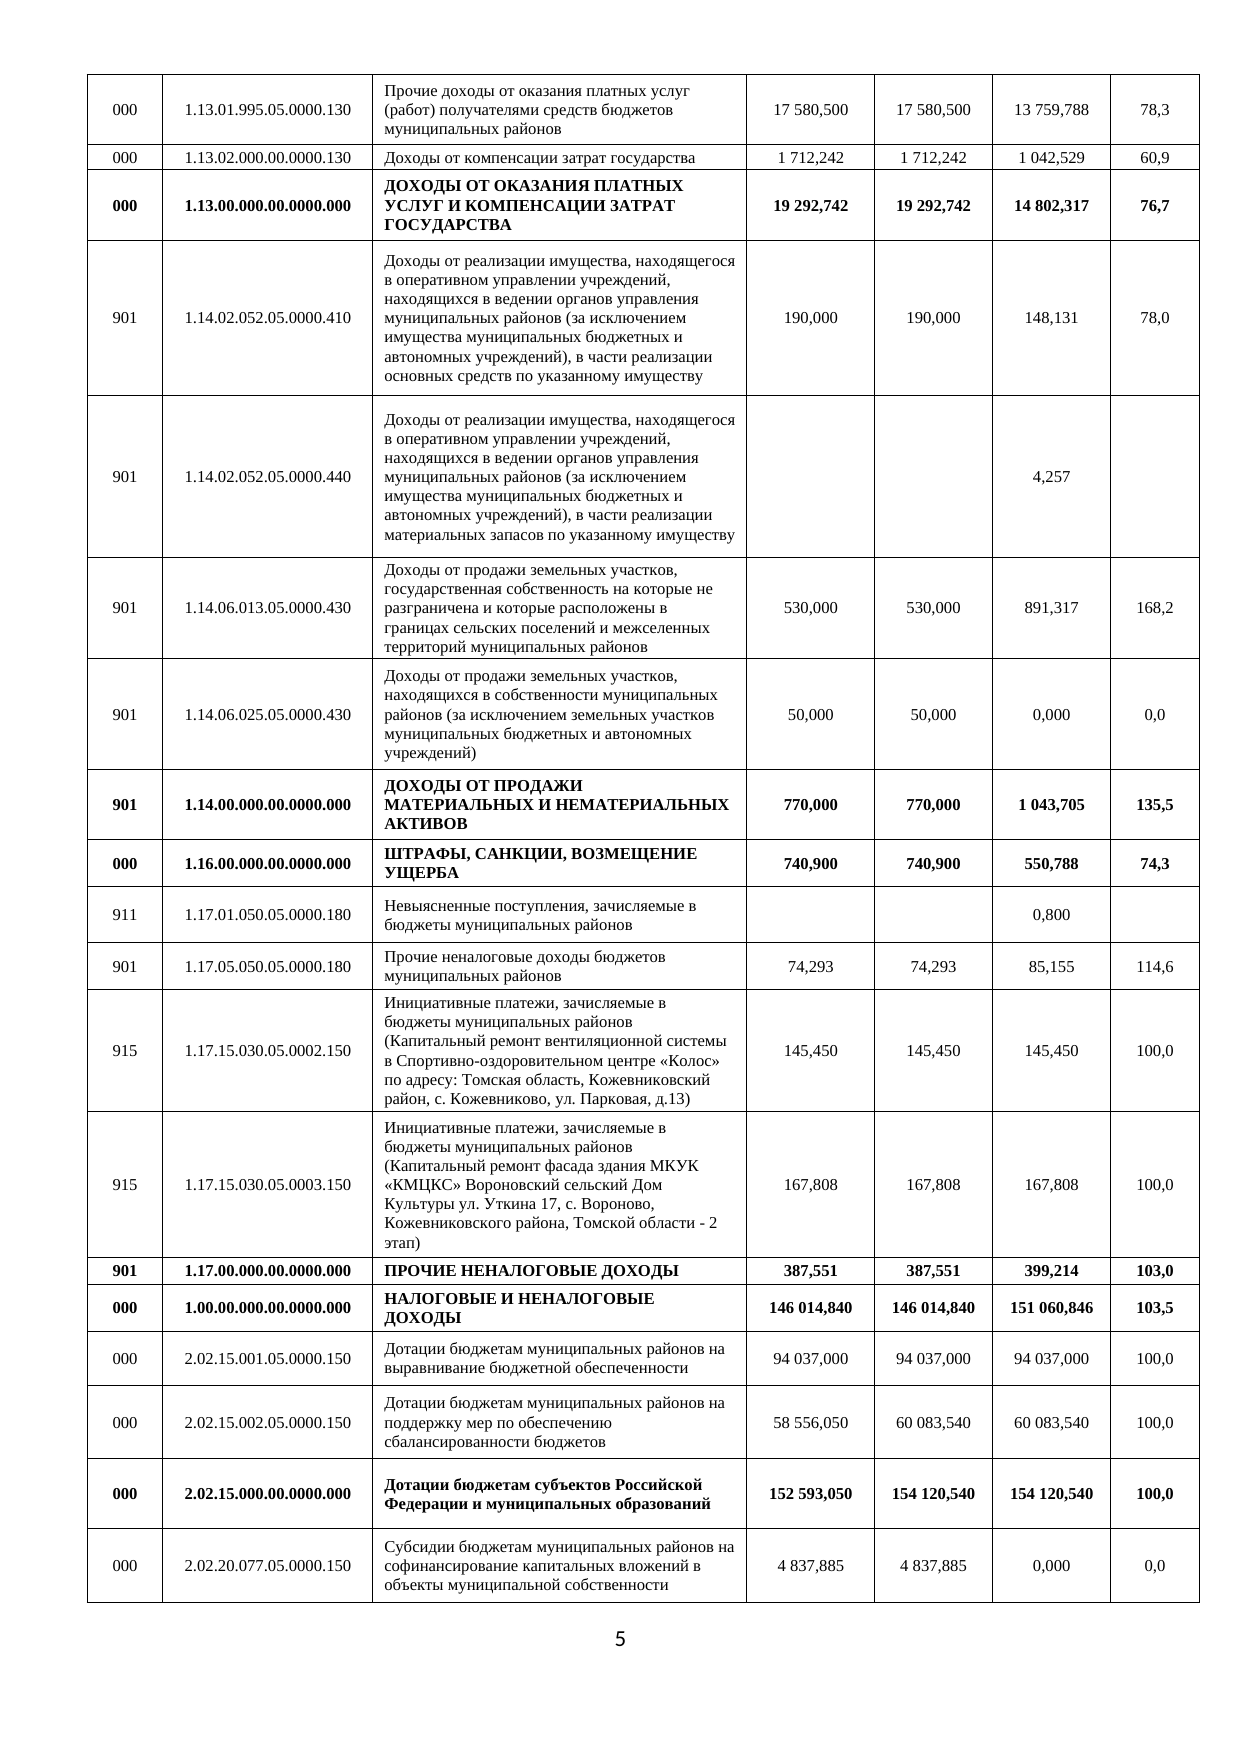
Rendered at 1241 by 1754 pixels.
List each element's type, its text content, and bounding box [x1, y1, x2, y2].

table_cell 2.02.15.002.05.0000.150 [163, 1386, 372, 1458]
table_cell Доходы от продажи земельных участков, государственная собственность на которые не разграничена и которые расположены в границах сельских поселений и межселенных территорий муниципальных районов [373, 558, 746, 658]
table_cell 167,808 [747, 1112, 874, 1257]
table_cell 85,155 [993, 943, 1110, 989]
table_cell 4 837,885 [875, 1529, 992, 1602]
table_cell 4,257 [993, 396, 1110, 557]
table_cell 915 [88, 1112, 162, 1257]
table_cell 100,0 [1111, 1112, 1199, 1257]
table_cell 17 580,500 [747, 75, 874, 144]
table_cell 151 060,846 [993, 1285, 1110, 1331]
table_cell 1.17.15.030.05.0003.150 [163, 1112, 372, 1257]
table_cell 100,0 [1111, 1332, 1199, 1385]
table_cell 2.02.15.000.00.0000.000 [163, 1459, 372, 1528]
table_cell 60,9 [1111, 145, 1199, 169]
table_cell [875, 396, 992, 557]
table_cell 74,3 [1111, 840, 1199, 886]
table_cell 740,900 [747, 840, 874, 886]
table_cell [1111, 887, 1199, 942]
table_cell 103,5 [1111, 1285, 1199, 1331]
table_cell 891,317 [993, 558, 1110, 658]
table_cell 1.13.01.995.05.0000.130 [163, 75, 372, 144]
table_cell 000 [88, 170, 162, 239]
table_cell 915 [88, 990, 162, 1111]
table_cell НАЛОГОВЫЕ И НЕНАЛОГОВЫЕ ДОХОДЫ [373, 1285, 746, 1331]
table_cell 1.14.06.025.05.0000.430 [163, 659, 372, 769]
table_cell ДОХОДЫ ОТ ОКАЗАНИЯ ПЛАТНЫХ УСЛУГ И КОМПЕНСАЦИИ ЗАТРАТ ГОСУДАРСТВА [373, 170, 746, 239]
table_cell 1.17.00.000.00.0000.000 [163, 1258, 372, 1284]
table_cell ШТРАФЫ, САНКЦИИ, ВОЗМЕЩЕНИЕ УЩЕРБА [373, 840, 746, 886]
table_cell 190,000 [875, 241, 992, 395]
table_cell 000 [88, 75, 162, 144]
table_cell Доходы от продажи земельных участков, находящихся в собственности муниципальных районов (за исключением земельных участков муниципальных бюджетных и автономных учреждений) [373, 659, 746, 769]
table_cell 19 292,742 [747, 170, 874, 239]
table_cell 94 037,000 [993, 1332, 1110, 1385]
table_cell 387,551 [747, 1258, 874, 1284]
table_cell 78,3 [1111, 75, 1199, 144]
table_cell 1.14.02.052.05.0000.410 [163, 241, 372, 395]
table_cell [1111, 396, 1199, 557]
table_cell 13 759,788 [993, 75, 1110, 144]
table_cell 100,0 [1111, 1386, 1199, 1458]
table_cell 770,000 [747, 770, 874, 839]
table_cell 148,131 [993, 241, 1110, 395]
table_cell 1.13.00.000.00.0000.000 [163, 170, 372, 239]
table_cell 167,808 [993, 1112, 1110, 1257]
table_cell 94 037,000 [875, 1332, 992, 1385]
table_cell 000 [88, 1529, 162, 1602]
table_cell Невыясненные поступления, зачисляемые в бюджеты муниципальных районов [373, 887, 746, 942]
table_cell 152 593,050 [747, 1459, 874, 1528]
table_cell Доходы от реализации имущества, находящегося в оперативном управлении учреждений, находящихся в ведении органов управления муниципальных районов (за исключением имущества муниципальных бюджетных и автономных учреждений), в части реализации основных средств по указанному имуществу [373, 241, 746, 395]
table_cell 901 [88, 943, 162, 989]
table_cell 1 042,529 [993, 145, 1110, 169]
table_cell 000 [88, 1386, 162, 1458]
table_cell 1 712,242 [875, 145, 992, 169]
table_cell 167,808 [875, 1112, 992, 1257]
table_cell 1.14.02.052.05.0000.440 [163, 396, 372, 557]
table_cell 530,000 [875, 558, 992, 658]
table_cell Инициативные платежи, зачисляемые в бюджеты муниципальных районов (Капитальный ремонт вентиляционной системы в Спортивно-оздоровительном центре «Колос» по адресу: Томская область, Кожевниковский район, с. Кожевниково, ул. Парковая, д.13) [373, 990, 746, 1111]
table_cell 154 120,540 [875, 1459, 992, 1528]
table_cell ПРОЧИЕ НЕНАЛОГОВЫЕ ДОХОДЫ [373, 1258, 746, 1284]
table_cell Прочие доходы от оказания платных услуг (работ) получателями средств бюджетов муниципальных районов [373, 75, 746, 144]
table_cell 146 014,840 [875, 1285, 992, 1331]
table_cell 1.00.00.000.00.0000.000 [163, 1285, 372, 1331]
table_cell 1.16.00.000.00.0000.000 [163, 840, 372, 886]
table_cell 770,000 [875, 770, 992, 839]
table_cell 2.02.15.001.05.0000.150 [163, 1332, 372, 1385]
table_cell [875, 887, 992, 942]
table_cell Субсидии бюджетам муниципальных районов на софинансирование капитальных вложений в объекты муниципальной собственности [373, 1529, 746, 1602]
table_cell 1.14.00.000.00.0000.000 [163, 770, 372, 839]
table_cell 145,450 [993, 990, 1110, 1111]
table_cell 50,000 [875, 659, 992, 769]
table_cell 78,0 [1111, 241, 1199, 395]
table_cell Доходы от компенсации затрат государства [373, 145, 746, 169]
table_cell 100,0 [1111, 990, 1199, 1111]
table_cell ДОХОДЫ ОТ ПРОДАЖИ МАТЕРИАЛЬНЫХ И НЕМАТЕРИАЛЬНЫХ АКТИВОВ [373, 770, 746, 839]
table_cell 50,000 [747, 659, 874, 769]
table_cell 0,0 [1111, 659, 1199, 769]
table_cell 0,800 [993, 887, 1110, 942]
table_cell 530,000 [747, 558, 874, 658]
table_cell 000 [88, 145, 162, 169]
table_cell 94 037,000 [747, 1332, 874, 1385]
table_cell 901 [88, 1258, 162, 1284]
table_cell 901 [88, 558, 162, 658]
table_cell 17 580,500 [875, 75, 992, 144]
table_cell 1 712,242 [747, 145, 874, 169]
table_cell 1.17.01.050.05.0000.180 [163, 887, 372, 942]
table_cell [747, 887, 874, 942]
table_cell 550,788 [993, 840, 1110, 886]
table_cell 4 837,885 [747, 1529, 874, 1602]
table_cell 1 043,705 [993, 770, 1110, 839]
table_cell 19 292,742 [875, 170, 992, 239]
table_cell [747, 396, 874, 557]
table_cell 740,900 [875, 840, 992, 886]
table_cell 399,214 [993, 1258, 1110, 1284]
table_cell Дотации бюджетам муниципальных районов на выравнивание бюджетной обеспеченности [373, 1332, 746, 1385]
table_cell 1.17.05.050.05.0000.180 [163, 943, 372, 989]
table_cell 190,000 [747, 241, 874, 395]
table_cell 000 [88, 1459, 162, 1528]
table_cell 387,551 [875, 1258, 992, 1284]
table_cell 145,450 [875, 990, 992, 1111]
table_cell 000 [88, 840, 162, 886]
table_cell 168,2 [1111, 558, 1199, 658]
table_cell 1.13.02.000.00.0000.130 [163, 145, 372, 169]
table_cell 0,000 [993, 659, 1110, 769]
table_cell Доходы от реализации имущества, находящегося в оперативном управлении учреждений, находящихся в ведении органов управления муниципальных районов (за исключением имущества муниципальных бюджетных и автономных учреждений), в части реализации материальных запасов по указанному имуществу [373, 396, 746, 557]
table_cell 901 [88, 396, 162, 557]
table_cell 2.02.20.077.05.0000.150 [163, 1529, 372, 1602]
table_cell 58 556,050 [747, 1386, 874, 1458]
table_cell 114,6 [1111, 943, 1199, 989]
table_cell 145,450 [747, 990, 874, 1111]
table_cell 0,000 [993, 1529, 1110, 1602]
table_cell Дотации бюджетам субъектов Российской Федерации и муниципальных образований [373, 1459, 746, 1528]
table_cell 103,0 [1111, 1258, 1199, 1284]
table_cell 74,293 [875, 943, 992, 989]
table_cell 000 [88, 1332, 162, 1385]
table_cell 0,0 [1111, 1529, 1199, 1602]
table_cell 1.17.15.030.05.0002.150 [163, 990, 372, 1111]
table_cell Инициативные платежи, зачисляемые в бюджеты муниципальных районов (Капитальный ремонт фасада здания МКУК «КМЦКС» Вороновский сельский Дом Культуры ул. Уткина 17, с. Вороново, Кожевниковского района, Томской области - 2 этап) [373, 1112, 746, 1257]
table_cell 000 [88, 1285, 162, 1331]
table_cell 60 083,540 [875, 1386, 992, 1458]
table_cell Дотации бюджетам муниципальных районов на поддержку мер по обеспечению сбалансированности бюджетов [373, 1386, 746, 1458]
table_cell 911 [88, 887, 162, 942]
table_cell 901 [88, 770, 162, 839]
table_cell 1.14.06.013.05.0000.430 [163, 558, 372, 658]
table_cell 146 014,840 [747, 1285, 874, 1331]
table_cell 60 083,540 [993, 1386, 1110, 1458]
table_cell 100,0 [1111, 1459, 1199, 1528]
table_cell 154 120,540 [993, 1459, 1110, 1528]
table_cell Прочие неналоговые доходы бюджетов муниципальных районов [373, 943, 746, 989]
table_cell 901 [88, 241, 162, 395]
table_cell 14 802,317 [993, 170, 1110, 239]
table_cell 76,7 [1111, 170, 1199, 239]
table_cell 135,5 [1111, 770, 1199, 839]
table_cell 74,293 [747, 943, 874, 989]
table_cell 901 [88, 659, 162, 769]
